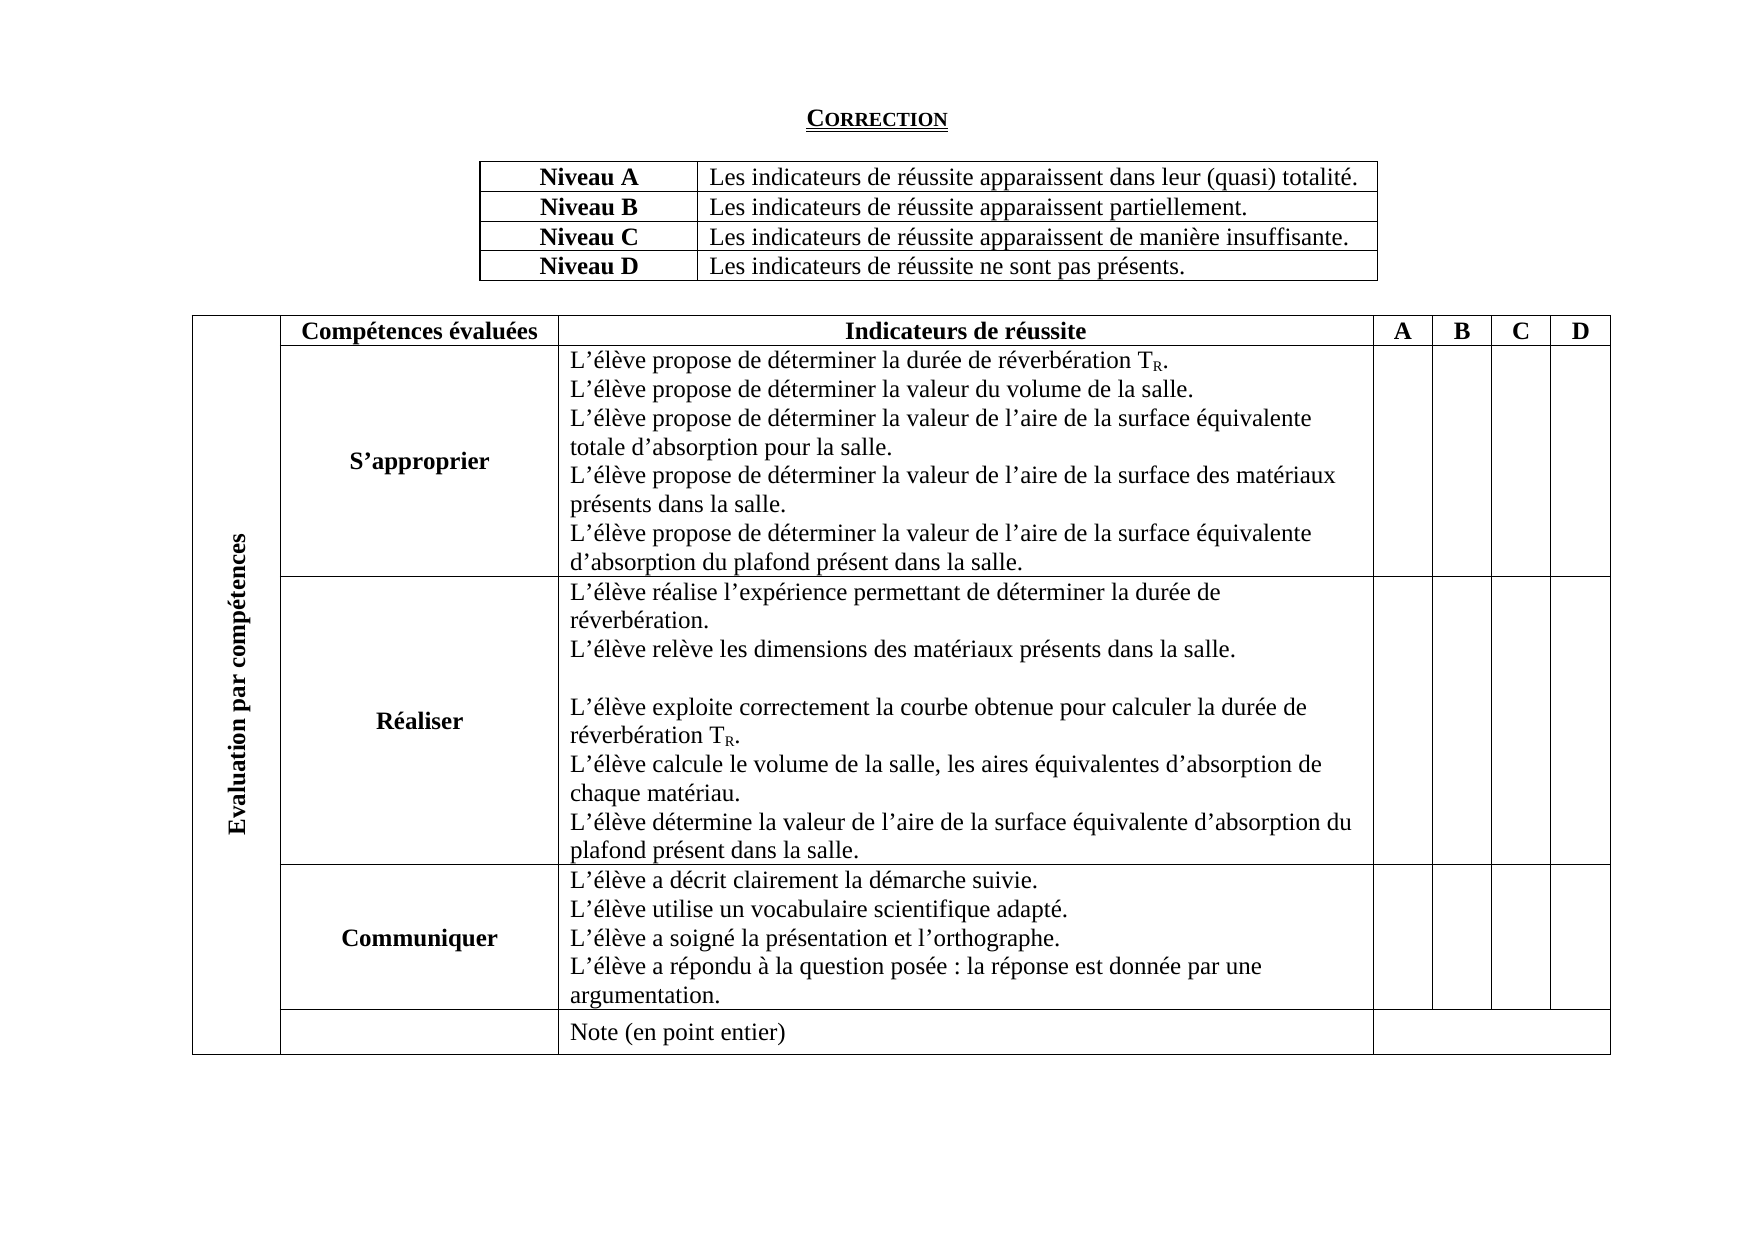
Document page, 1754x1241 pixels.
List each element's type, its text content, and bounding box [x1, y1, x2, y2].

table_cell [1374, 865, 1432, 1009]
table_cell Niveau D [481, 251, 697, 280]
table_cell L’élève a décrit clairement la démarche suivie. L’élève utilise un vocabulaire scientifique adapté. L’élève a soigné la présentation et l’orthographe. L’élève a répondu à la question posée : la réponse est donnée par une argumentation. [559, 865, 1373, 1009]
table_cell [1492, 577, 1550, 864]
table_cell Niveau B [481, 192, 697, 221]
table_cell [1551, 865, 1610, 1009]
table_cell [1551, 577, 1610, 864]
table_header B [1433, 316, 1491, 344]
table_header Compétences évaluées [281, 316, 558, 344]
table_cell Note (en point entier) [559, 1010, 1373, 1054]
text Correction [148, 103, 1606, 132]
table_cell Réaliser [281, 577, 558, 864]
table_cell [1433, 577, 1491, 864]
table_cell S’approprier [281, 346, 558, 576]
table_cell [1374, 577, 1432, 864]
table_header A [1374, 316, 1432, 344]
table_cell [1433, 346, 1491, 576]
table_cell Communiquer [281, 865, 558, 1009]
table_header D [1551, 316, 1610, 344]
table_cell [1374, 346, 1432, 576]
table_cell Niveau C [481, 222, 697, 250]
table_cell [1374, 1010, 1610, 1054]
table_cell L’élève propose de déterminer la durée de réverbération TR. L’élève propose de déterminer la valeur du volume de la salle. L’élève propose de déterminer la valeur de l’aire de la surface équivalente totale d’absorption pour la salle. L’élève propose de déterminer la valeur de l’aire de la surface des matériaux présents dans la salle. L’élève propose de déterminer la valeur de l’aire de la surface équivalente d’absorption du plafond présent dans la salle. [559, 346, 1373, 576]
table_header Les indicateurs de réussite apparaissent dans leur (quasi) totalité. [698, 162, 1377, 191]
table_cell [1492, 346, 1550, 576]
table_cell Les indicateurs de réussite ne sont pas présents. [698, 251, 1377, 280]
table_cell Les indicateurs de réussite apparaissent partiellement. [698, 192, 1377, 221]
table_cell [281, 1010, 558, 1054]
table_header C [1492, 316, 1550, 344]
table_cell [1492, 865, 1550, 1009]
table_cell [1433, 865, 1491, 1009]
table_cell Les indicateurs de réussite apparaissent de manière insuffisante. [698, 222, 1377, 250]
table_cell L’élève réalise l’expérience permettant de déterminer la durée de réverbération. L’élève relève les dimensions des matériaux présents dans la salle. L’élève exploite correctement la courbe obtenue pour calculer la durée de réverbération TR. L’élève calcule le volume de la salle, les aires équivalentes d’absorption de chaque matériau. L’élève détermine la valeur de l’aire de la surface équivalente d’absorption du plafond présent dans la salle. [559, 577, 1373, 864]
table_header Niveau A [481, 162, 697, 191]
table_cell [1551, 346, 1610, 576]
table_header Indicateurs de réussite [559, 316, 1373, 344]
table_header Evaluation par compétences [193, 316, 280, 1054]
